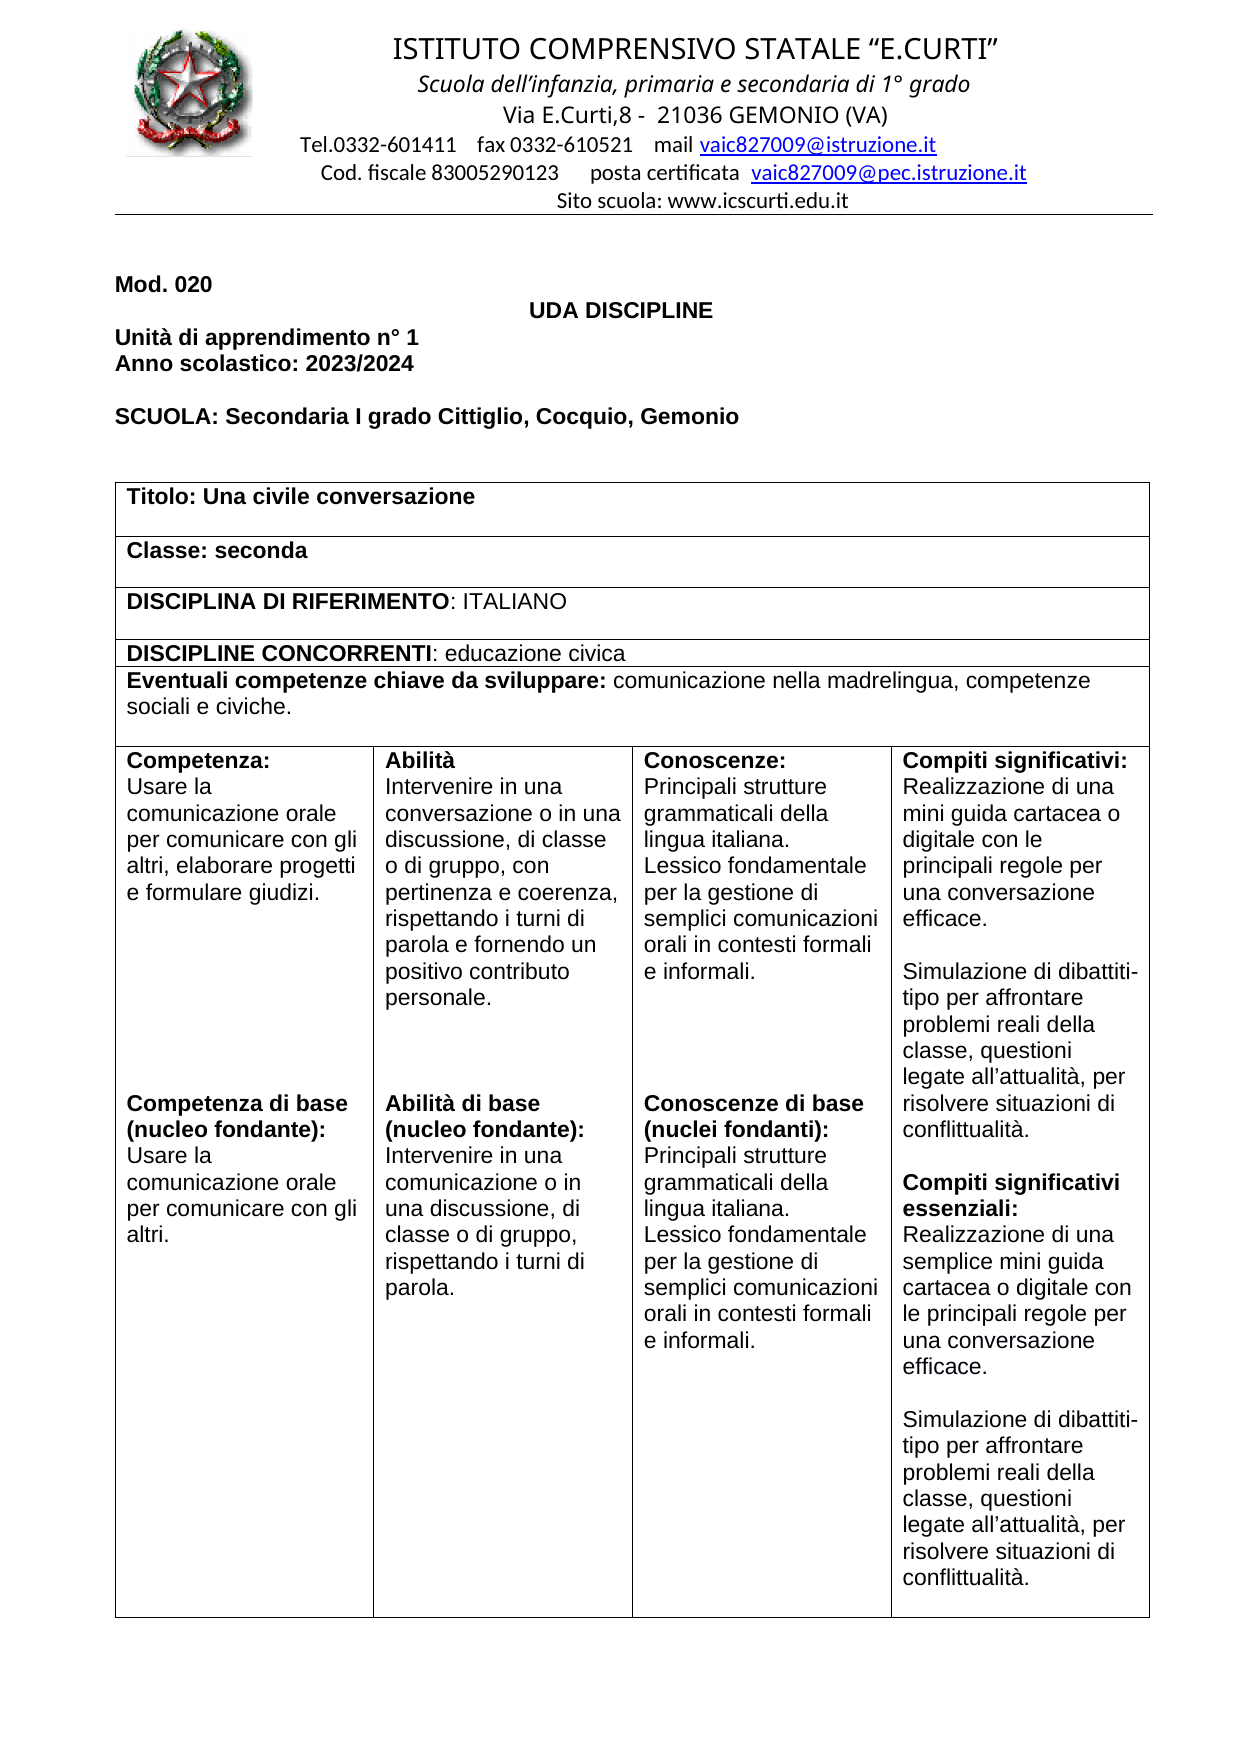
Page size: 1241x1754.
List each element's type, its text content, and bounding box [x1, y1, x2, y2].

table_cell Conoscenze: Principali strutture grammaticali della lingua italiana. Lessico fondamentale per la gestione di semplici comunicazioni orali in contesti formali e informali. Conoscenze di base (nuclei fondanti): Principali strutture grammaticali della lingua italiana. Lessico fondamentale per la gestione di semplici comunicazioni orali in contesti formali e informali. [633, 747, 891, 1617]
text Anno scolastico: 2023/2024 [114, 350, 1128, 376]
table_header Titolo: Una civile conversazione [116, 483, 1149, 536]
table_cell Abilità Intervenire in una conversazione o in una discussione, di classe o di gruppo, con pertinenza e coerenza, rispettando i turni di parola e fornendo un positivo contributo personale. Abilità di base (nucleo fondante): Intervenire in una comunicazione o in una discussione, di classe o di gruppo, rispettando i turni di parola. [374, 747, 632, 1617]
table_cell Classe: seconda [116, 537, 1149, 587]
text UDA DISCIPLINE [114, 297, 1128, 324]
picture [125, 28, 253, 158]
text Unità di apprendimento n° 1 [114, 324, 1128, 350]
table_cell DISCIPLINE CONCORRENTI: educazione civica [116, 640, 1149, 666]
table_cell Eventuali competenze chiave da sviluppare: comunicazione nella madrelingua, competenze sociali e civiche. [116, 667, 1149, 746]
table_cell DISCIPLINA DI RIFERIMENTO: ITALIANO [116, 588, 1149, 638]
table_cell Competenza: Usare la comunicazione orale per comunicare con gli altri, elaborare progetti e formulare giudizi. Competenza di base (nucleo fondante): Usare la comunicazione orale per comunicare con gli altri. [116, 747, 373, 1617]
table_cell Compiti significativi: Realizzazione di una mini guida cartacea o digitale con le principali regole per una conversazione efficace. Simulazione di dibattiti- tipo per affrontare problemi reali della classe, questioni legate all’attualità, per risolvere situazioni di conflittualità. Compiti significativi essenziali: Realizzazione di una semplice mini guida cartacea o digitale con le principali regole per una conversazione efficace. Simulazione di dibattiti- tipo per affrontare problemi reali della classe, questioni legate all’attualità, per risolvere situazioni di conflittualità. [892, 747, 1149, 1617]
text SCUOLA: Secondaria I grado Cittiglio, Cocquio, Gemonio [114, 403, 1128, 429]
text Mod. 020 [114, 271, 1128, 297]
